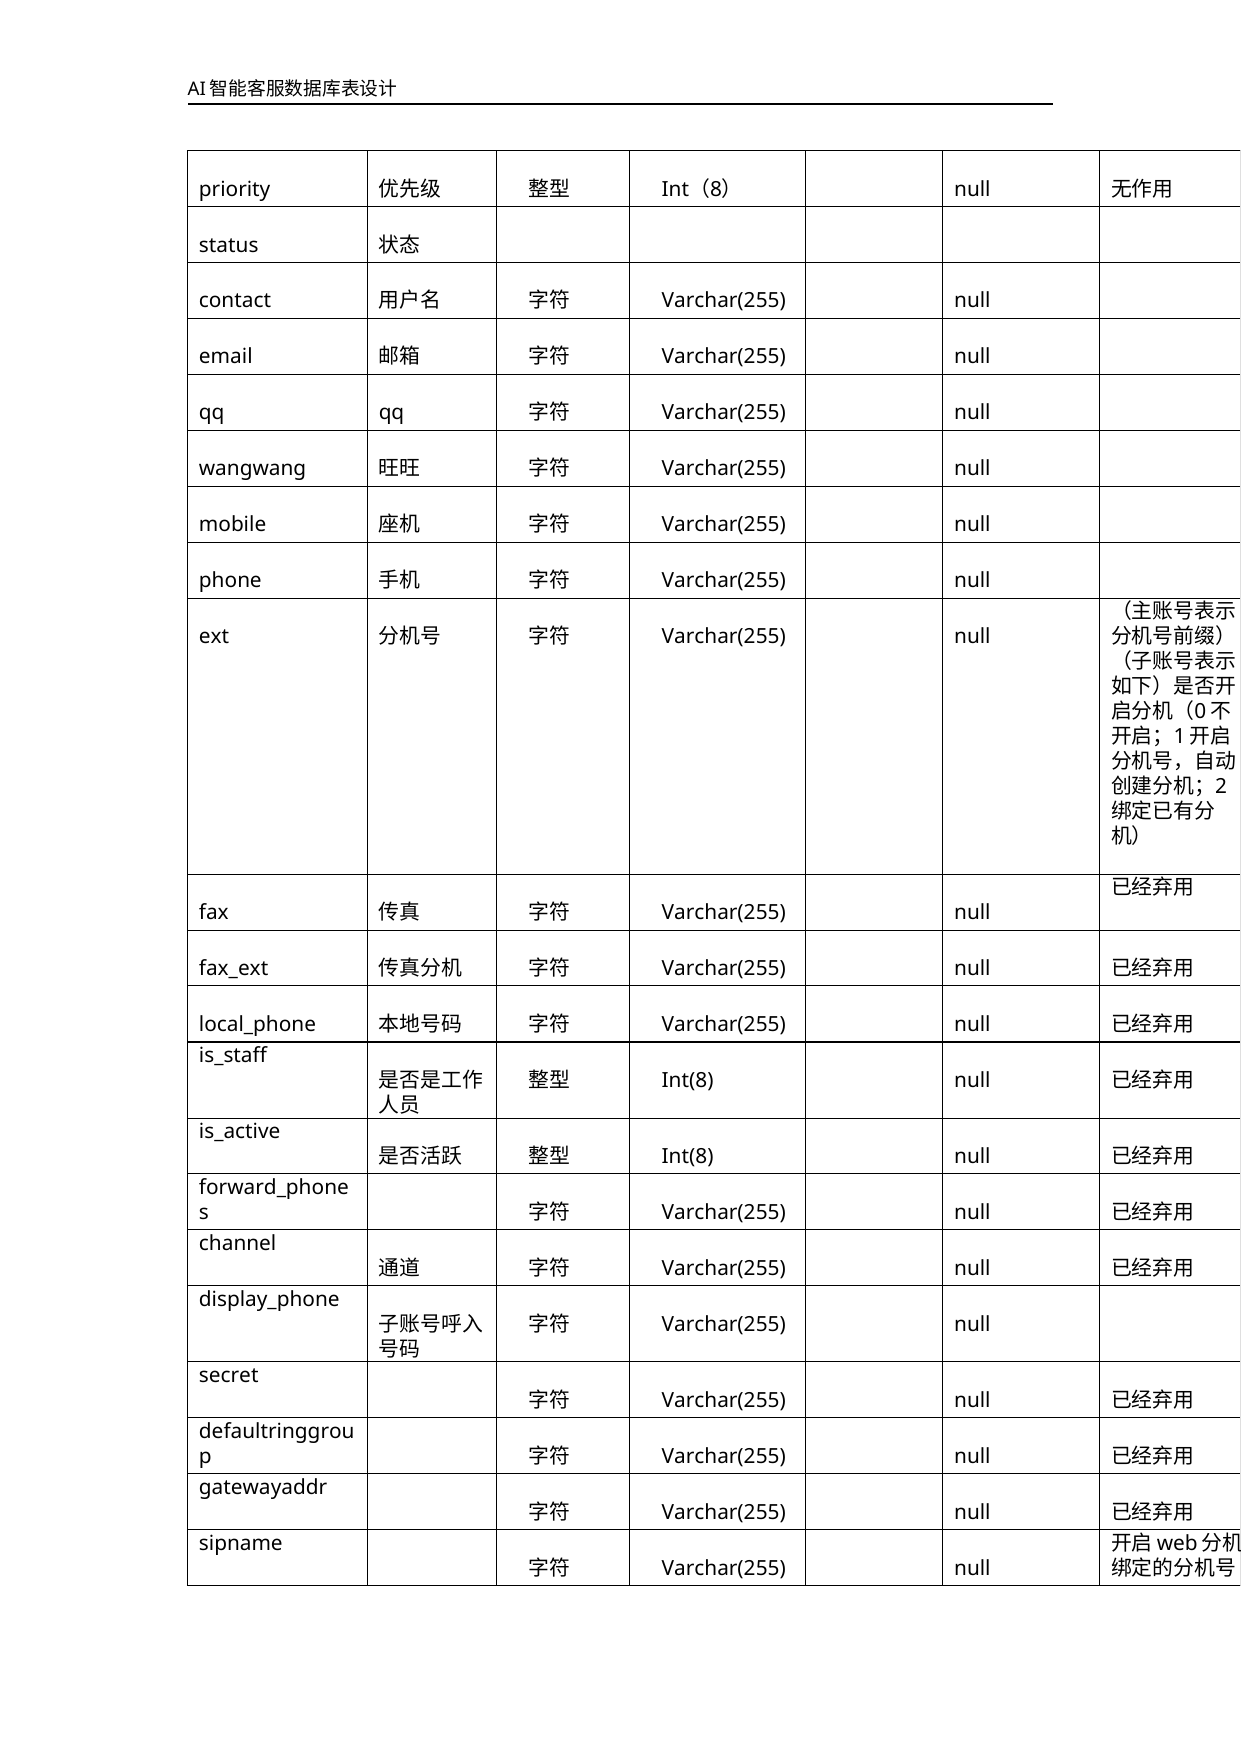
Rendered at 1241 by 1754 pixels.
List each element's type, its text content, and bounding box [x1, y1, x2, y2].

table_cell qq [368, 375, 496, 430]
table_cell 本地号码 [368, 986, 496, 1041]
table_cell 字符 [497, 986, 629, 1041]
table_cell （主账号表示分机号前缀）（子账号表示如下）是否开启分机（0不开启；1开启分机号，自动创建分机；2绑定已有分机） [1100, 599, 1240, 873]
table_cell [806, 875, 942, 929]
table_cell 开启web分机绑定的分机号 [1100, 1530, 1240, 1585]
table_cell Varchar(255) [630, 875, 805, 929]
table_cell [806, 543, 942, 597]
table_cell 字符 [497, 1286, 629, 1361]
table_cell 字符 [497, 1530, 629, 1585]
table_cell [1100, 207, 1240, 262]
table_cell null [943, 986, 1099, 1041]
table_cell [1100, 1286, 1240, 1361]
table_cell 整型 [497, 151, 629, 206]
table_cell 字符 [497, 1174, 629, 1229]
table_cell [630, 207, 805, 262]
table_cell [1100, 487, 1240, 542]
table_cell phone [188, 543, 367, 597]
table_cell null [943, 151, 1099, 206]
table_cell Varchar(255) [630, 599, 805, 873]
table_cell null [943, 1230, 1099, 1285]
table_cell 分机号 [368, 599, 496, 873]
table_cell mobile [188, 487, 367, 542]
table_cell [806, 1043, 942, 1117]
table_cell 已经弃用 [1100, 1230, 1240, 1285]
table_cell Int(8) [630, 1119, 805, 1173]
table_cell 字符 [497, 931, 629, 985]
table_cell 优先级 [368, 151, 496, 206]
table_cell 字符 [497, 1230, 629, 1285]
table_cell 字符 [497, 319, 629, 374]
table_cell 字符 [497, 875, 629, 929]
table_cell [806, 1362, 942, 1417]
table_cell [806, 1474, 942, 1529]
table_cell Varchar(255) [630, 1474, 805, 1529]
table_cell [368, 1362, 496, 1417]
table_cell 旺旺 [368, 431, 496, 486]
table_cell null [943, 319, 1099, 374]
table_cell 字符 [497, 263, 629, 318]
table_cell Varchar(255) [630, 263, 805, 318]
table_cell [497, 207, 629, 262]
table_cell [1100, 543, 1240, 597]
table_cell Varchar(255) [630, 1362, 805, 1417]
table_cell [806, 1418, 942, 1473]
table_cell 手机 [368, 543, 496, 597]
table_cell [806, 151, 942, 206]
table_cell 字符 [497, 487, 629, 542]
table_cell 传真 [368, 875, 496, 929]
table_cell 已经弃用 [1100, 1474, 1240, 1529]
table_cell Varchar(255) [630, 487, 805, 542]
table_cell [806, 207, 942, 262]
table_cell null [943, 1418, 1099, 1473]
table_cell 已经弃用 [1100, 1362, 1240, 1417]
table_cell null [943, 487, 1099, 542]
table_cell [806, 1230, 942, 1285]
table_cell 字符 [497, 1362, 629, 1417]
table_cell [368, 1418, 496, 1473]
table_cell [1100, 319, 1240, 374]
table_cell local_phone [188, 986, 367, 1041]
table_cell Varchar(255) [630, 375, 805, 430]
table_cell 已经弃用 [1100, 1418, 1240, 1473]
table_cell [806, 986, 942, 1041]
table_cell [806, 431, 942, 486]
table_cell Varchar(255) [630, 319, 805, 374]
table_cell Varchar(255) [630, 1230, 805, 1285]
table_cell gatewayaddr [188, 1474, 367, 1529]
table_cell [943, 207, 1099, 262]
table_cell [806, 931, 942, 985]
table_cell [806, 375, 942, 430]
table_cell 邮箱 [368, 319, 496, 374]
table_cell 已经弃用 [1100, 1119, 1240, 1173]
table_cell null [943, 1474, 1099, 1529]
table_cell null [943, 1119, 1099, 1173]
table_cell null [943, 375, 1099, 430]
table_cell 已经弃用 [1100, 986, 1240, 1041]
table_cell [806, 1119, 942, 1173]
table_cell null [943, 931, 1099, 985]
table_cell 是否活跃 [368, 1119, 496, 1173]
table_cell channel [188, 1230, 367, 1285]
table_cell email [188, 319, 367, 374]
table_cell [806, 319, 942, 374]
table_cell 通道 [368, 1230, 496, 1285]
table_cell 字符 [497, 1474, 629, 1529]
table_cell Int（8） [630, 151, 805, 206]
table_cell Int(8) [630, 1043, 805, 1117]
table_cell 字符 [497, 543, 629, 597]
table_cell contact [188, 263, 367, 318]
table_cell status [188, 207, 367, 262]
table_cell 字符 [497, 1418, 629, 1473]
table_cell 字符 [497, 599, 629, 873]
table_cell null [943, 1362, 1099, 1417]
table_cell [1100, 263, 1240, 318]
table_cell ext [188, 599, 367, 873]
table_cell sipname [188, 1530, 367, 1585]
table_cell Varchar(255) [630, 431, 805, 486]
table_cell 整型 [497, 1119, 629, 1173]
table_cell wangwang [188, 431, 367, 486]
table_cell Varchar(255) [630, 543, 805, 597]
table_cell display_phone [188, 1286, 367, 1361]
table_cell 用户名 [368, 263, 496, 318]
table_cell Varchar(255) [630, 1174, 805, 1229]
table_cell 已经弃用 [1100, 1174, 1240, 1229]
table_cell null [943, 875, 1099, 929]
table_cell defaultringgroup [188, 1418, 367, 1473]
table_cell is_staff [188, 1043, 367, 1117]
table_cell fax [188, 875, 367, 929]
table_cell priority [188, 151, 367, 206]
table_cell secret [188, 1362, 367, 1417]
table_cell null [943, 431, 1099, 486]
table_cell null [943, 1286, 1099, 1361]
table_cell 已经弃用 [1100, 931, 1240, 985]
table_cell qq [188, 375, 367, 430]
table_cell 字符 [497, 431, 629, 486]
table_cell null [943, 1174, 1099, 1229]
table_cell 是否是工作人员 [368, 1043, 496, 1117]
table_cell fax_ext [188, 931, 367, 985]
table_cell [806, 1530, 942, 1585]
table_cell [806, 599, 942, 873]
table_cell [368, 1530, 496, 1585]
table_cell [368, 1174, 496, 1229]
table_cell Varchar(255) [630, 931, 805, 985]
table_cell null [943, 263, 1099, 318]
table_cell Varchar(255) [630, 1418, 805, 1473]
table_cell 已经弃用 [1100, 1043, 1240, 1117]
table_cell 无作用 [1100, 151, 1240, 206]
table_cell null [943, 1530, 1099, 1585]
table_cell 已经弃用 [1100, 875, 1240, 929]
table_cell [1100, 375, 1240, 430]
table_cell 整型 [497, 1043, 629, 1117]
table_cell null [943, 1043, 1099, 1117]
table_cell null [943, 599, 1099, 873]
table_cell [806, 1174, 942, 1229]
table_cell Varchar(255) [630, 986, 805, 1041]
table_cell [806, 1286, 942, 1361]
table_cell is_active [188, 1119, 367, 1173]
table_cell null [943, 543, 1099, 597]
table_cell [806, 487, 942, 542]
table_cell 传真分机 [368, 931, 496, 985]
table_cell 子账号呼入号码 [368, 1286, 496, 1361]
table_cell 状态 [368, 207, 496, 262]
table_cell Varchar(255) [630, 1286, 805, 1361]
table_cell [368, 1474, 496, 1529]
table_cell Varchar(255) [630, 1530, 805, 1585]
table_cell [1100, 431, 1240, 486]
table_cell 字符 [497, 375, 629, 430]
table_cell 座机 [368, 487, 496, 542]
table_cell [806, 263, 942, 318]
table_cell forward_phones [188, 1174, 367, 1229]
